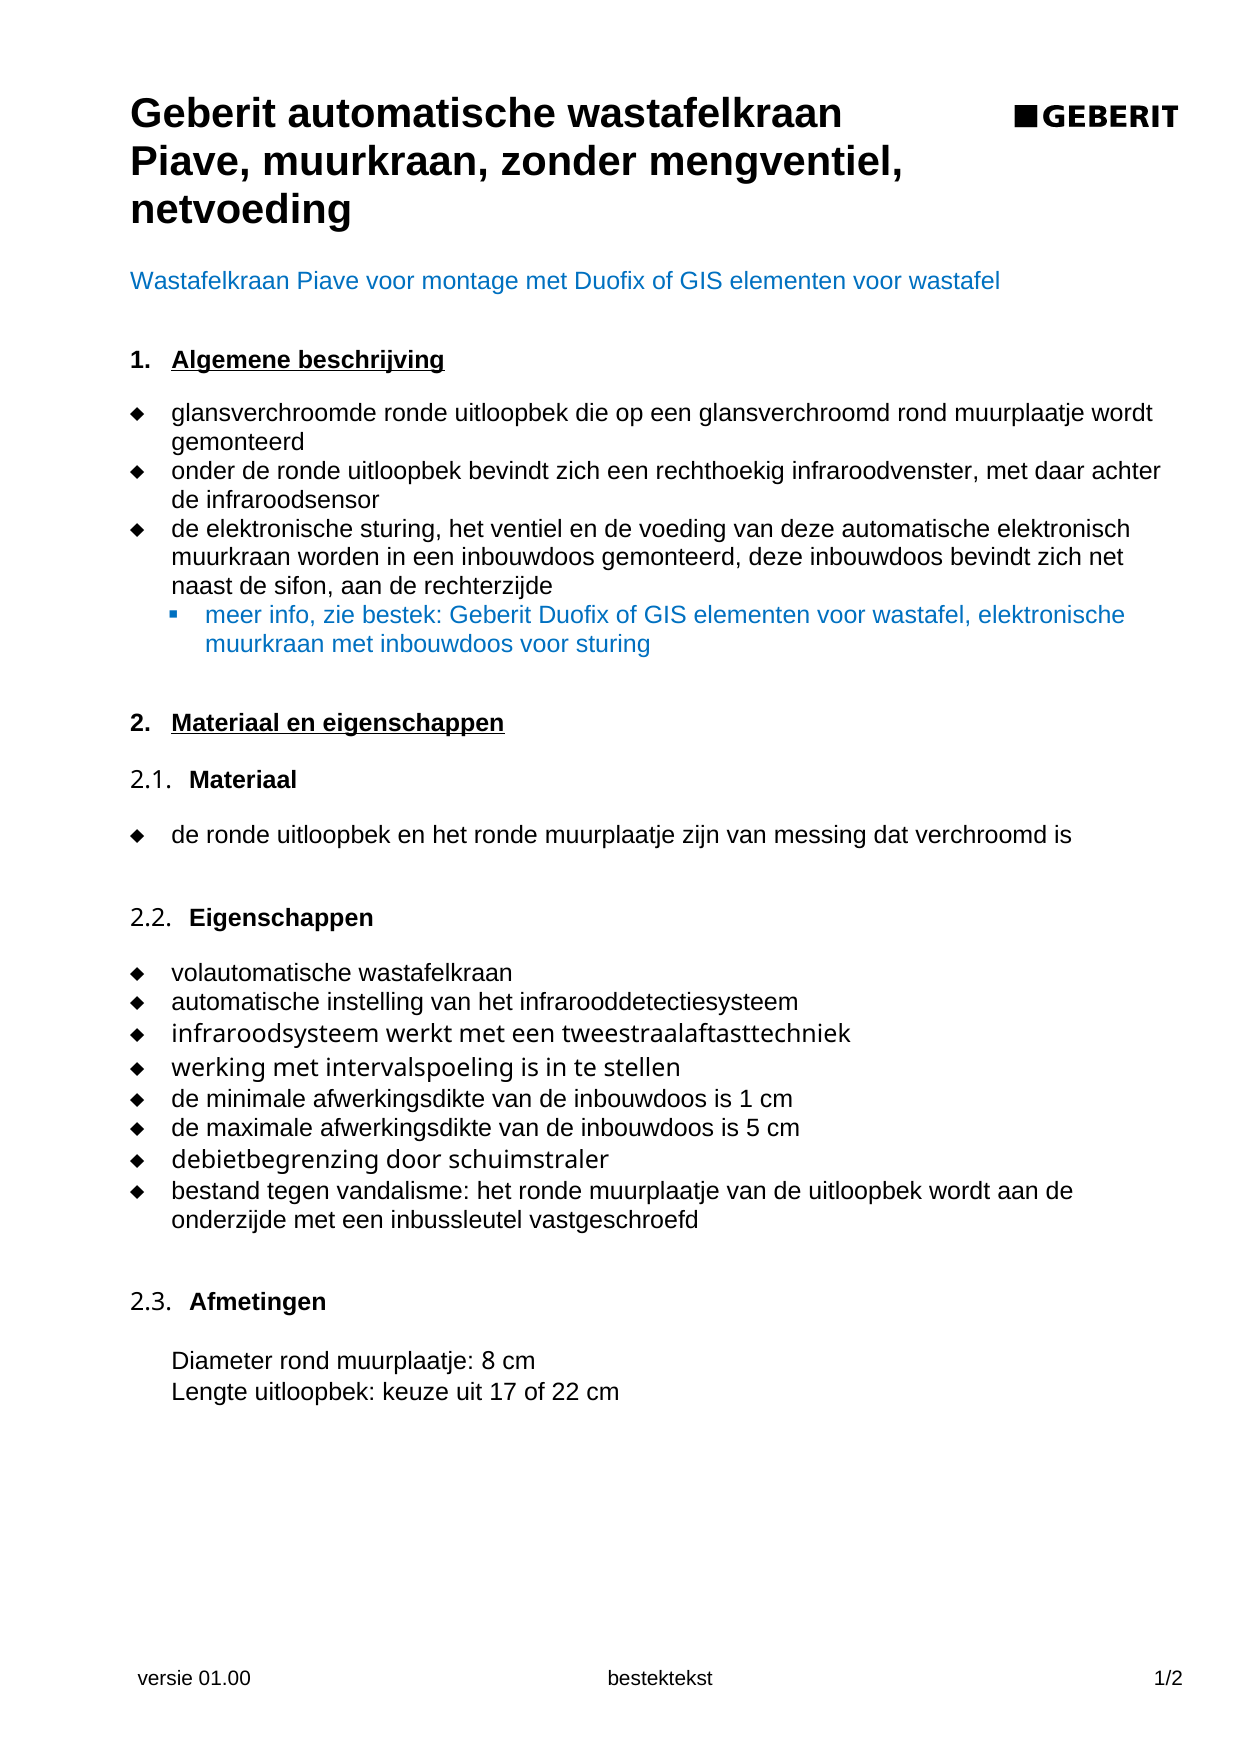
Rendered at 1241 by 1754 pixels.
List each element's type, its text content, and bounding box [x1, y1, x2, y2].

text de elektronische sturing, het ventiel en de voeding van deze automatische elektronisch muurkraan worden in een inbouwdoos gemonteerd, deze inbouwdoos bevindt zich net naast de sifon, aan de rechterzijde [130, 513, 1175, 600]
text automatische instelling van het infrarooddetectiesysteem [130, 987, 1175, 1016]
subtitle Materiaal en eigenschappen [130, 707, 1175, 736]
text bestand tegen vandalisme: het ronde muurplaatje van de uitloopbek wordt aan de onderzijde met een inbussleutel vastgeschroefd [130, 1176, 1175, 1233]
text debietbegrenzing door schuimstraler [130, 1142, 1175, 1176]
text glansverchroomde ronde uitloopbek die op een glansverchroomd rond muurplaatje wordt gemonteerd [130, 398, 1175, 456]
subtitle Materiaal [130, 761, 1175, 795]
text infraroodsysteem werkt met een tweestraalaftasttechniek [130, 1016, 1175, 1050]
text meer info, zie bestek: Geberit Duofix of GIS elementen voor wastafel, elektronische muurkraan met inbouwdoos voor sturing [167, 600, 1175, 657]
subtitle Afmetingen [130, 1283, 1175, 1317]
table_header Diameter rond muurplaatje: 8 cm [171, 1343, 1178, 1377]
text Wastafelkraan Piave voor montage met Duofix of GIS elementen voor wastafel [130, 266, 1175, 294]
text de ronde uitloopbek en het ronde muurplaatje zijn van messing dat verchroomd is [130, 820, 1175, 849]
subtitle Algemene beschrijving [130, 344, 1175, 373]
subtitle Eigenschappen [130, 899, 1175, 933]
table_cell Lengte uitloopbek: keuze uit 17 of 22 cm [171, 1377, 1178, 1405]
text de maximale afwerkingsdikte van de inbouwdoos is 5 cm [130, 1113, 1175, 1142]
text werking met intervalspoeling is in te stellen [130, 1050, 1175, 1084]
picture [1014, 104, 1179, 128]
text onder de ronde uitloopbek bevindt zich een rechthoekig infraroodvenster, met daar achter de infraroodsensor [130, 456, 1175, 513]
text de minimale afwerkingsdikte van de inbouwdoos is 1 cm [130, 1084, 1175, 1113]
text volautomatische wastafelkraan [130, 958, 1175, 987]
